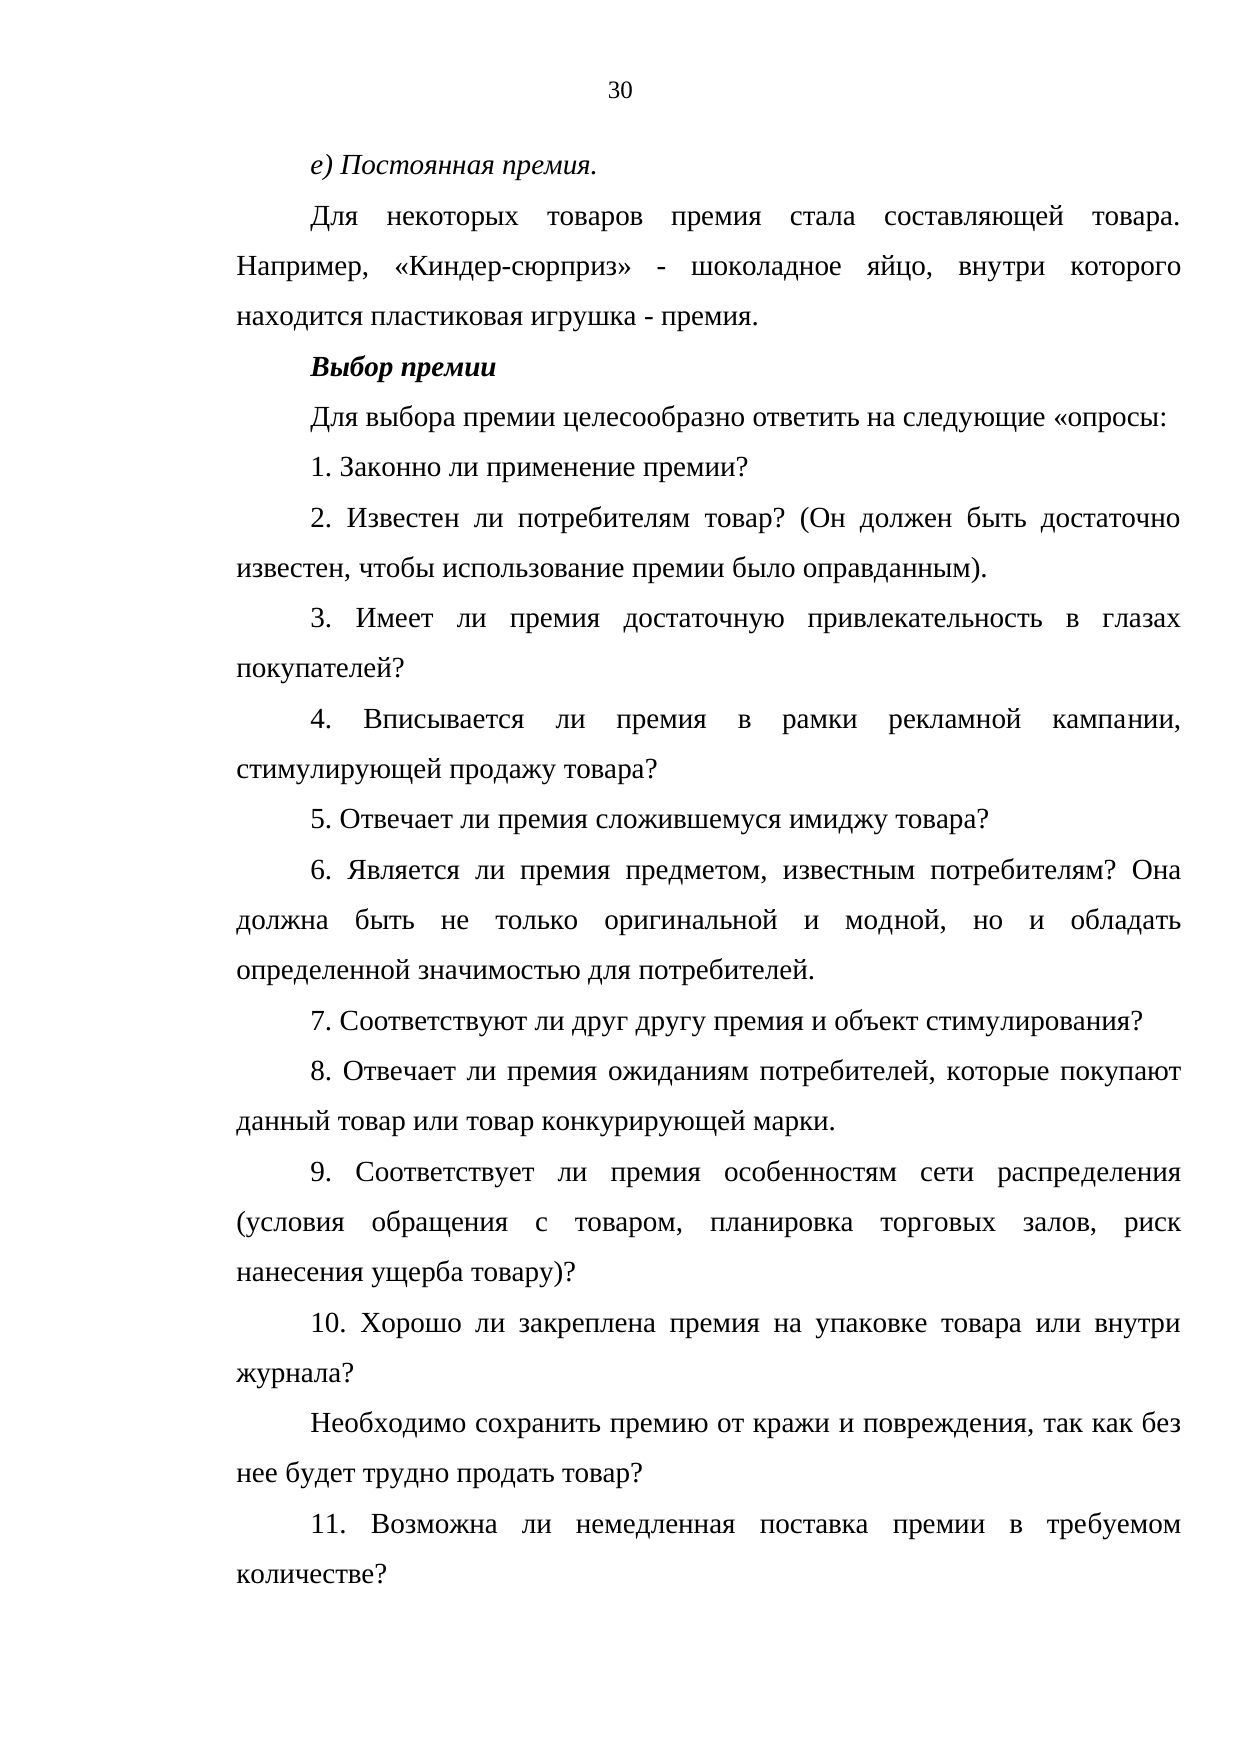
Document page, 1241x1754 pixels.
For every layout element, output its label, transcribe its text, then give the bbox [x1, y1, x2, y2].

text е) Постоянная премия. [236, 148, 1181, 181]
text 10. Хорошо ли закреплена премия на упаковке товара или внутри журнала? [236, 1305, 1181, 1389]
text 3. Имеет ли премия достаточную привлекательность в глазах покупателей? [236, 601, 1181, 684]
text 11. Возможна ли немедленная поставка премии в требуемом количестве? [236, 1506, 1181, 1590]
text 7. Соответствуют ли друг другу премия и объект стимулирования? [236, 1003, 1181, 1037]
text 2. Известен ли потребителям товар? (Он должен быть достаточно известен, чтобы использование премии было оправданным). [236, 500, 1181, 584]
text 4. Вписывается ли премия в рамки рекламной кампании, стимулирующей продажу товара? [236, 701, 1181, 785]
text Для некоторых товаров премия стала составляющей товара. Например, «Киндер-сюрприз» - шоколадное яйцо, внутри которого находится пластиковая игрушка - премия. [236, 198, 1181, 332]
text 8. Отвечает ли премия ожиданиям потребителей, которые покупают данный товар или товар конкурирующей марки. [236, 1053, 1181, 1137]
text 1. Законно ли применение премии? [236, 449, 1181, 483]
text Для выбора премии целесообразно ответить на следующие «опросы: [236, 399, 1181, 433]
text Необходимо сохранить премию от кражи и повреждения, так как без нее будет трудно продать товар? [236, 1406, 1181, 1489]
text 5. Отвечает ли премия сложившемуся имиджу товара? [236, 802, 1181, 835]
text 6. Является ли премия предметом, известным потребителям? Она должна быть не только оригинальной и модной, но и обладать определенной значимостью для потребителей. [236, 852, 1181, 986]
text 9. Соответствует ли премия особенностям сети распределения (условия обращения с товаром, планировка торговых залов, риск нанесения ущерба товару)? [236, 1154, 1181, 1288]
text Выбор премии [236, 349, 1181, 382]
